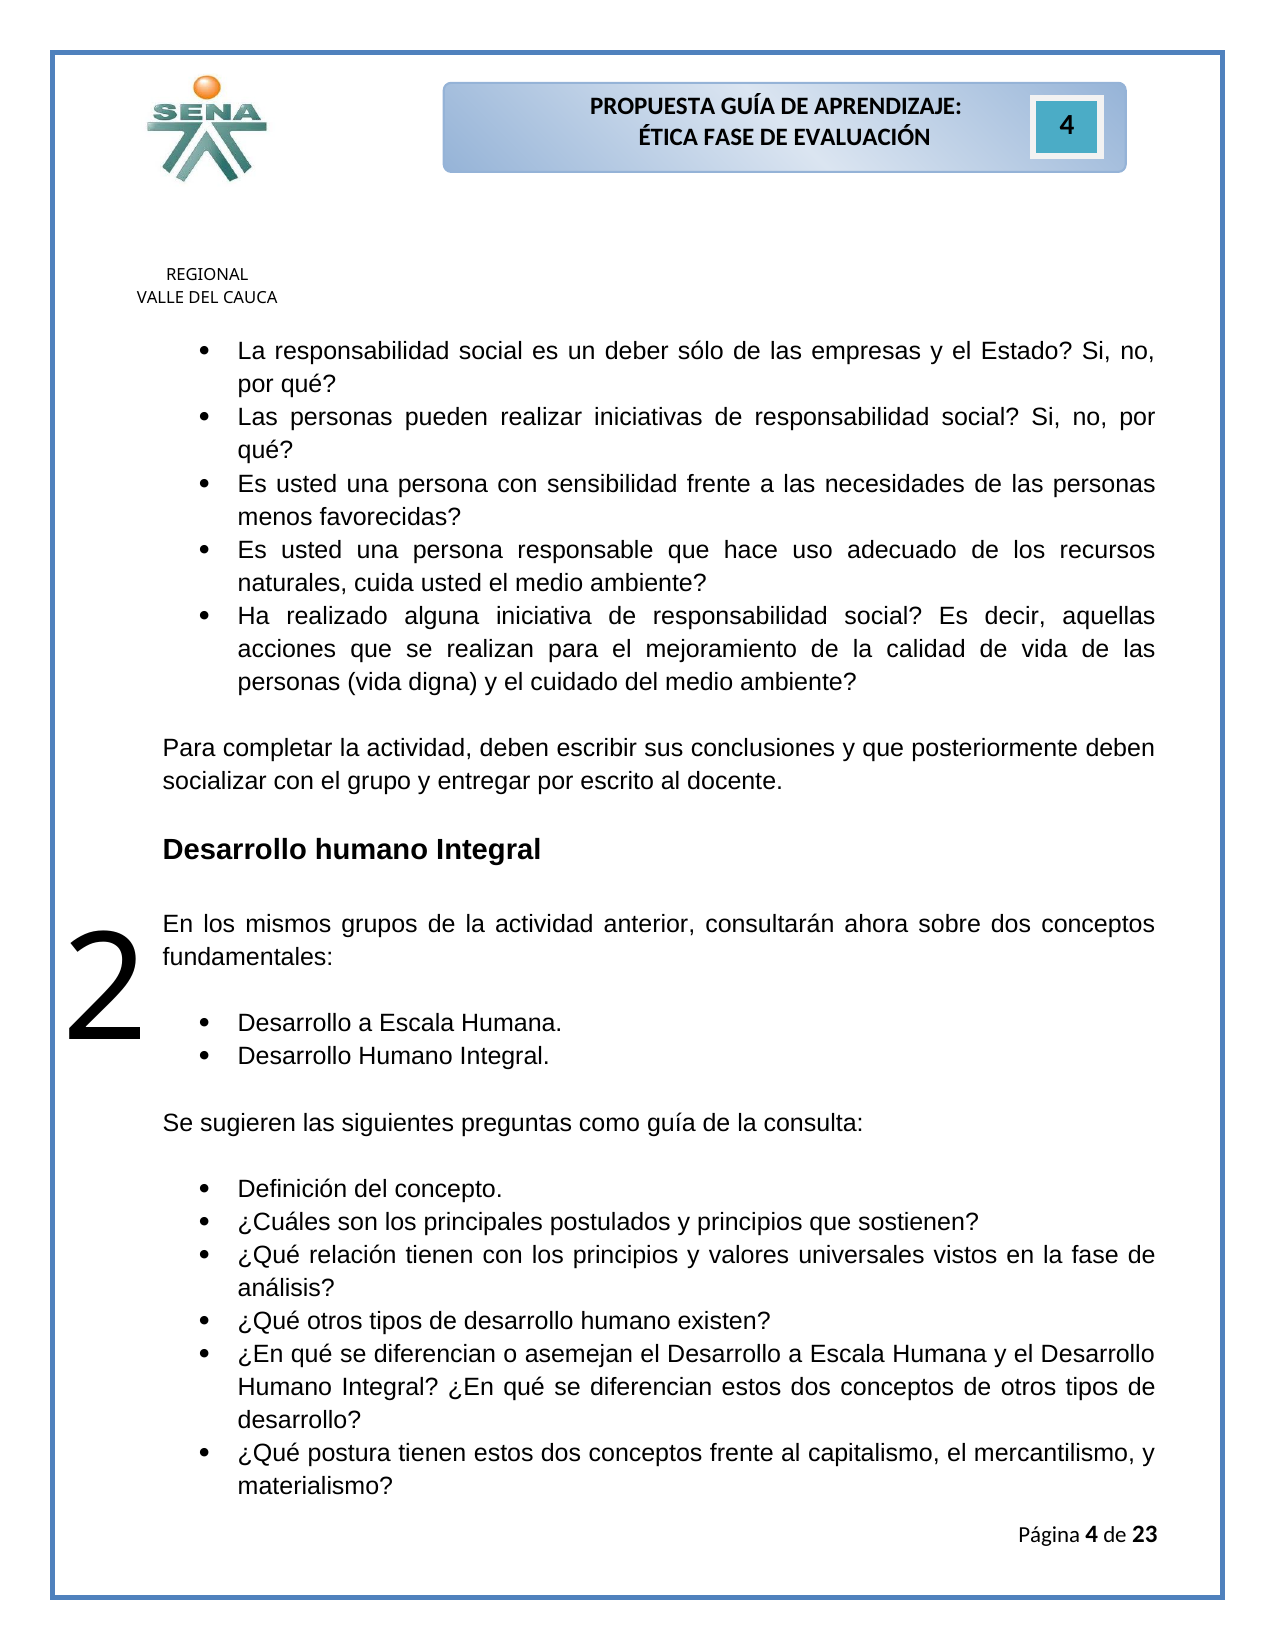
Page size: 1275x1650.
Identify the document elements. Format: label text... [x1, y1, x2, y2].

list Desarrollo Humano Integral. [200, 1041, 1157, 1070]
list Las personas pueden realizar iniciativas de responsabilidad social? Si, no, por qué? [200, 402, 1157, 464]
list Desarrollo a Escala Humana. [200, 1008, 1157, 1037]
picture [134, 73, 278, 188]
list ¿Qué postura tienen estos dos conceptos frente al capitalismo, el mercantilismo, y materialismo? [200, 1438, 1157, 1500]
list Es usted una persona con sensibilidad frente a las necesidades de las personas menos favorecidas? [200, 468, 1157, 530]
list ¿Cuáles son los principales postulados y principios que sostienen? [200, 1207, 1157, 1236]
list ¿Qué relación tienen con los principios y valores universales vistos en la fase de análisis? [200, 1240, 1157, 1302]
text Desarrollo humano Integral [162, 832, 1157, 866]
list ¿En qué se diferencian o asemejan el Desarrollo a Escala Humana y el Desarrollo Humano Integral? ¿En qué se diferencian estos dos conceptos de otros tipos de desarrollo? [200, 1339, 1157, 1434]
list Definición del concepto. [200, 1173, 1157, 1202]
list ¿Qué otros tipos de desarrollo humano existen? [200, 1306, 1157, 1335]
list Ha realizado alguna iniciativa de responsabilidad social? Es decir, aquellas acciones que se realizan para el mejoramiento de la calidad de vida de las personas (vida digna) y el cuidado del medio ambiente? [200, 601, 1157, 696]
list La responsabilidad social es un deber sólo de las empresas y el Estado? Si, no, por qué? [200, 336, 1157, 398]
text Para completar la actividad, deben escribir sus conclusiones y que posteriormente deben socializar con el grupo y entregar por escrito al docente. [162, 733, 1157, 795]
text Se sugieren las siguientes preguntas como guía de la consulta: [162, 1107, 1157, 1136]
text En los mismos grupos de la actividad anterior, consultarán ahora sobre dos conceptos fundamentales: [162, 909, 1157, 971]
list Es usted una persona responsable que hace uso adecuado de los recursos naturales, cuida usted el medio ambiente? [200, 535, 1157, 597]
